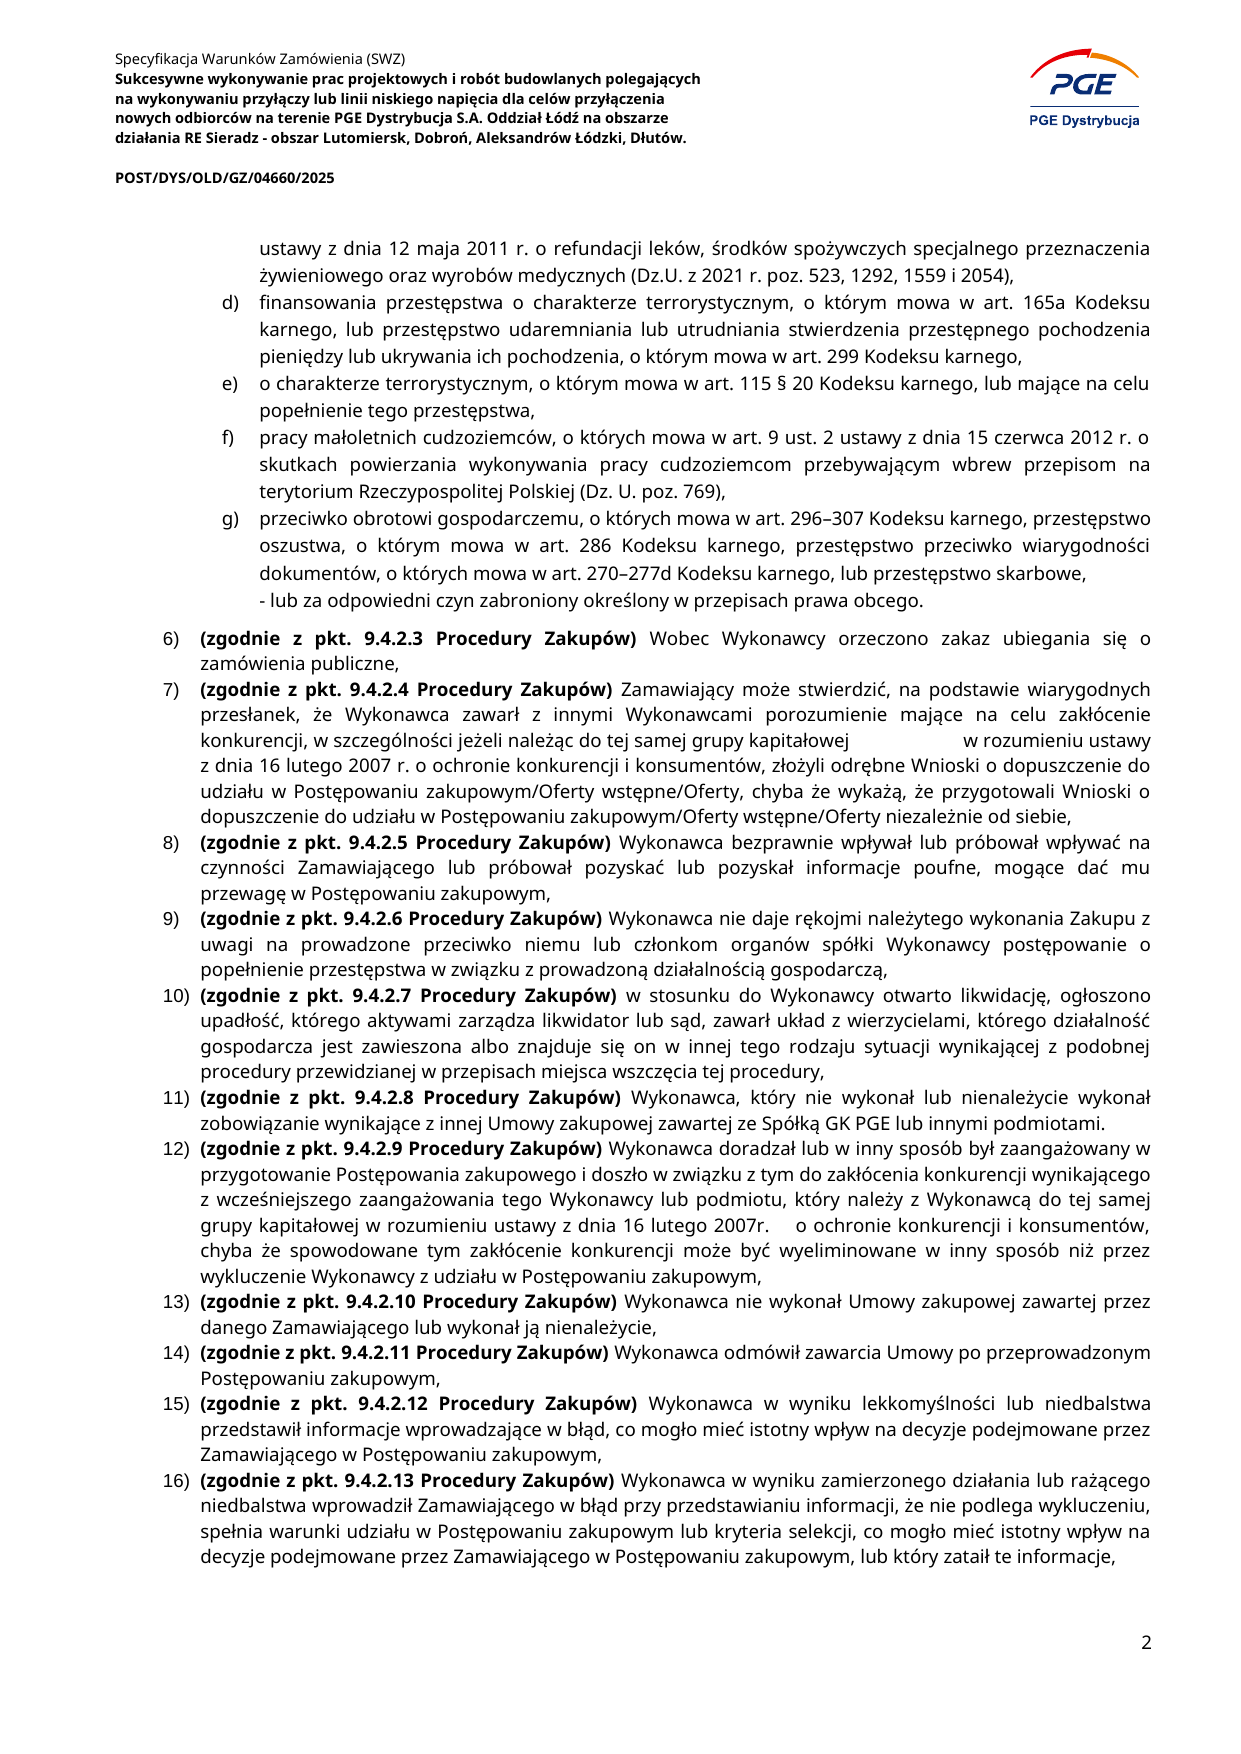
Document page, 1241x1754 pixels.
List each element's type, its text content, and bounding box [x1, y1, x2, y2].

list finansowania przestępstwa o charakterze terrorystycznym, o którym mowa w art. 165a Kodeksu karnego, lub przestępstwo udaremniania lub utrudniania stwierdzenia przestępnego pochodzenia pieniędzy lub ukrywania ich pochodzenia, o którym mowa w art. 299 Kodeksu karnego, [222, 287, 1152, 369]
list (zgodnie z pkt. 9.4.2.8 Procedury Zakupów) Wykonawca, który nie wykonał lub nienależycie wykonał zobowiązanie wynikające z innej Umowy zakupowej zawartej ze Spółką GK PGE lub innymi podmiotami. [163, 1084, 1152, 1135]
list (zgodnie z pkt. 9.4.2.9 Procedury Zakupów) Wykonawca doradzał lub w inny sposób był zaangażowany w przygotowanie Postępowania zakupowego i doszło w związku z tym do zakłócenia konkurencji wynikającego z wcześniejszego zaangażowania tego Wykonawcy lub podmiotu, który należy z Wykonawcą do tej samej grupy kapitałowej w rozumieniu ustawy z dnia 16 lutego 2007r. o ochronie konkurencji i konsumentów, chyba że spowodowane tym zakłócenie konkurencji może być wyeliminowane w inny sposób niż przez wykluczenie Wykonawcy z udziału w Postępowaniu zakupowym, [163, 1135, 1152, 1288]
list (zgodnie z pkt. 9.4.2.5 Procedury Zakupów) Wykonawca bezprawnie wpływał lub próbował wpływać na czynności Zamawiającego lub próbował pozyskać lub pozyskał informacje poufne, mogące dać mu przewagę w Postępowaniu zakupowym, [163, 829, 1152, 906]
list (zgodnie z pkt. 9.4.2.13 Procedury Zakupów) Wykonawca w wyniku zamierzonego działania lub rażącego niedbalstwa wprowadził Zamawiającego w błąd przy przedstawianiu informacji, że nie podlega wykluczeniu, spełnia warunki udziału w Postępowaniu zakupowym lub kryteria selekcji, co mogło mieć istotny wpływ na decyzje podejmowane przez Zamawiającego w Postępowaniu zakupowym, lub który zataił te informacje, [163, 1467, 1152, 1569]
list o charakterze terrorystycznym, o którym mowa w art. 115 § 20 Kodeksu karnego, lub mające na celu popełnienie tego przestępstwa, [222, 369, 1152, 423]
list (zgodnie z pkt. 9.4.2.12 Procedury Zakupów) Wykonawca w wyniku lekkomyślności lub niedbalstwa przedstawił informacje wprowadzające w błąd, co mogło mieć istotny wpływ na decyzje podejmowane przez Zamawiającego w Postępowaniu zakupowym, [163, 1391, 1152, 1467]
list (zgodnie z pkt. 9.4.2.6 Procedury Zakupów) Wykonawca nie daje rękojmi należytego wykonania Zakupu z uwagi na prowadzone przeciwko niemu lub członkom organów spółki Wykonawcy postępowanie o popełnienie przestępstwa w związku z prowadzoną działalnością gospodarczą, [163, 906, 1152, 982]
list (zgodnie z pkt. 9.4.2.3 Procedury Zakupów) Wobec Wykonawcy orzeczono zakaz ubiegania się o zamówienia publiczne, [163, 625, 1152, 676]
list (zgodnie z pkt. 9.4.2.11 Procedury Zakupów) Wykonawca odmówił zawarcia Umowy po przeprowadzonym Postępowaniu zakupowym, [163, 1339, 1152, 1391]
text - lub za odpowiedni czyn zabroniony określony w przepisach prawa obcego. [222, 585, 1152, 612]
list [222, 233, 1152, 287]
list przeciwko obrotowi gospodarczemu, o których mowa w art. 296–307 Kodeksu karnego, przestępstwo oszustwa, o którym mowa w art. 286 Kodeksu karnego, przestępstwo przeciwko wiarygodności dokumentów, o których mowa w art. 270–277d Kodeksu karnego, lub przestępstwo skarbowe, [222, 504, 1152, 585]
list (zgodnie z pkt. 9.4.2.4 Procedury Zakupów) Zamawiający może stwierdzić, na podstawie wiarygodnych przesłanek, że Wykonawca zawarł z innymi Wykonawcami porozumienie mające na celu zakłócenie konkurencji, w szczególności jeżeli należąc do tej samej grupy kapitałowej w rozumieniu ustawy z dnia 16 lutego 2007 r. o ochronie konkurencji i konsumentów, złożyli odrębne Wnioski o dopuszczenie do udziału w Postępowaniu zakupowym/Oferty wstępne/Oferty, chyba że wykażą, że przygotowali Wnioski o dopuszczenie do udziału w Postępowaniu zakupowym/Oferty wstępne/Oferty niezależnie od siebie, [163, 676, 1152, 829]
list pracy małoletnich cudzoziemców, o których mowa w art. 9 ust. 2 ustawy z dnia 15 czerwca 2012 r. o skutkach powierzania wykonywania pracy cudzoziemcom przebywającym wbrew przepisom na terytorium Rzeczypospolitej Polskiej (Dz. U. poz. 769), [222, 423, 1152, 504]
list (zgodnie z pkt. 9.4.2.10 Procedury Zakupów) Wykonawca nie wykonał Umowy zakupowej zawartej przez danego Zamawiającego lub wykonał ją nienależycie, [163, 1288, 1152, 1339]
list (zgodnie z pkt. 9.4.2.7 Procedury Zakupów) w stosunku do Wykonawcy otwarto likwidację, ogłoszono upadłość, którego aktywami zarządza likwidator lub sąd, zawarł układ z wierzycielami, którego działalność gospodarcza jest zawieszona albo znajduje się on w innej tego rodzaju sytuacji wynikającej z podobnej procedury przewidzianej w przepisach miejsca wszczęcia tej procedury, [163, 982, 1152, 1084]
